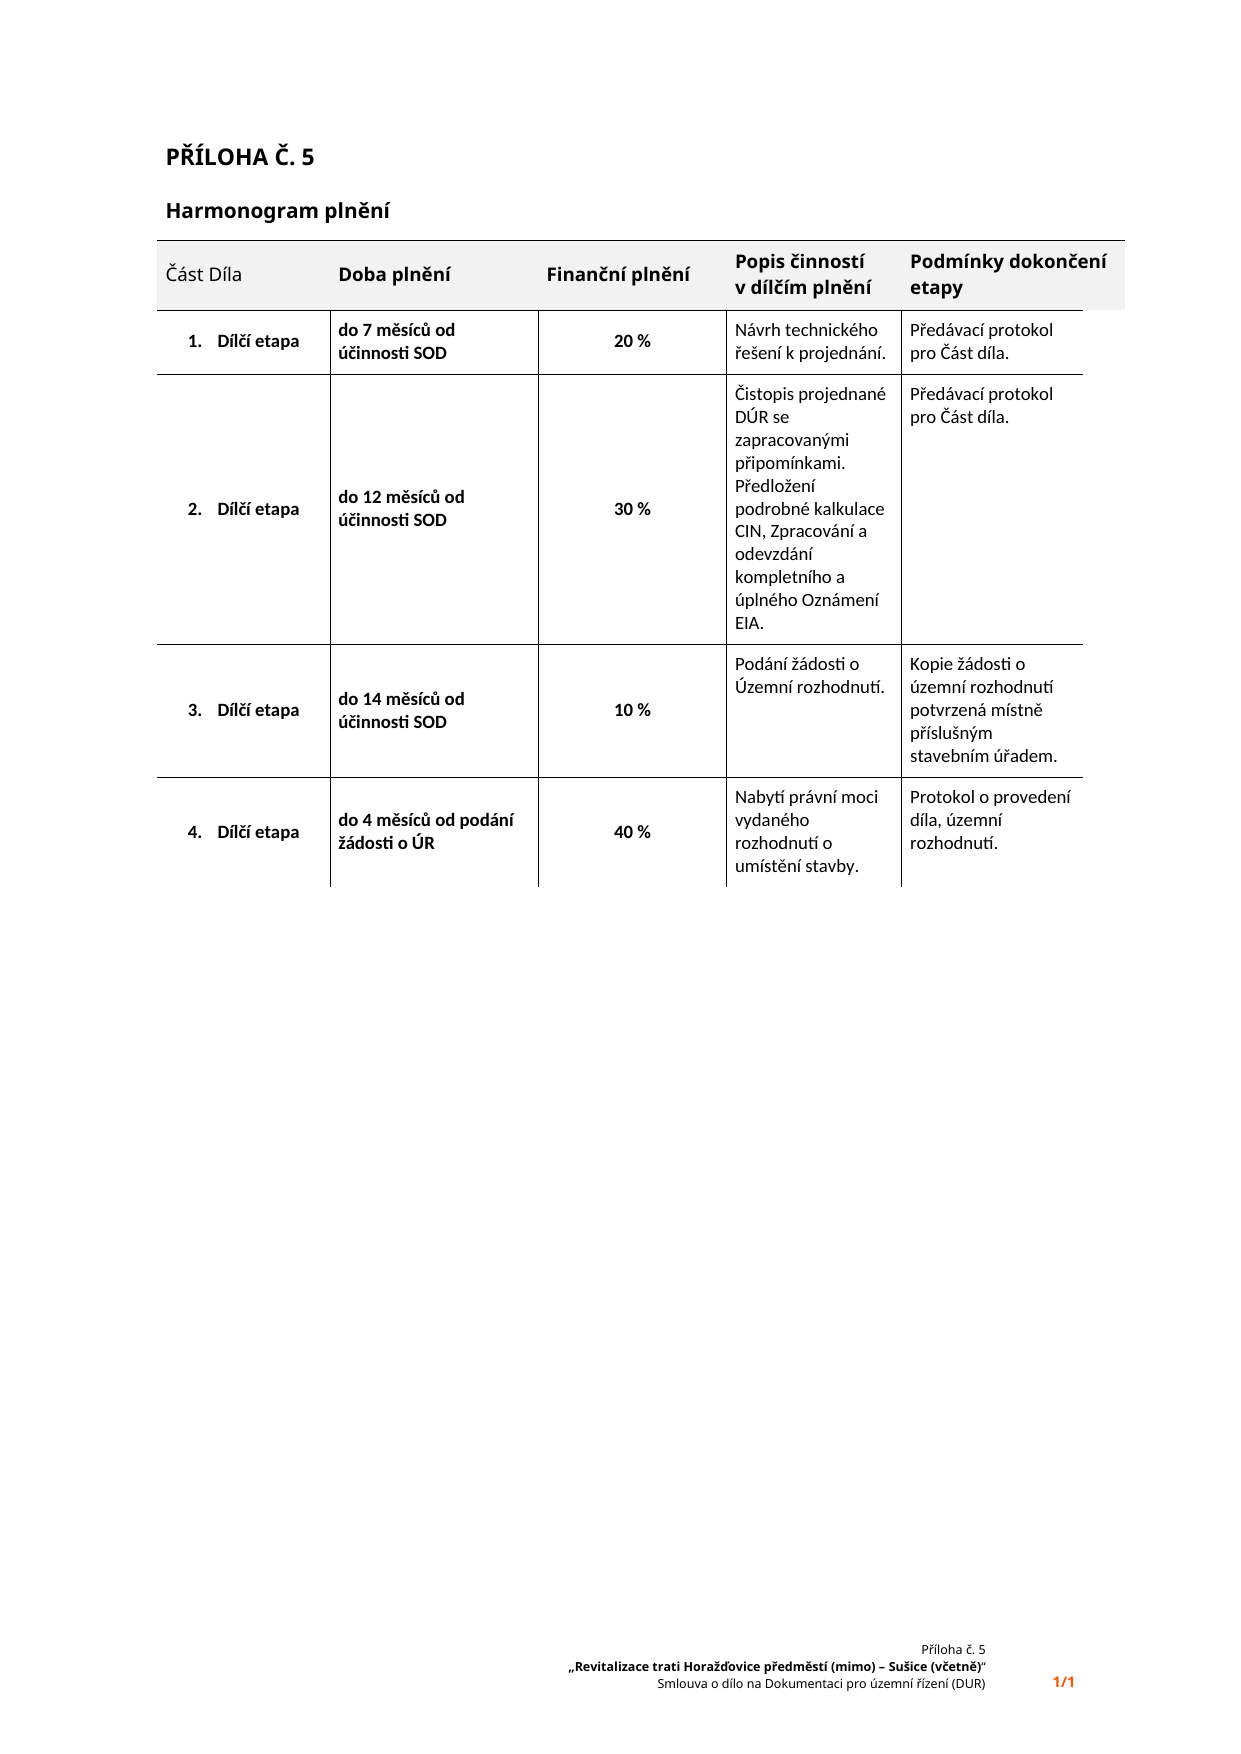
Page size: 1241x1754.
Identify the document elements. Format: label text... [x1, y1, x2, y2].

table_header Doba plnění [330, 241, 538, 310]
table_header Finanční plnění [538, 241, 727, 310]
table_cell Dílčí etapa [157, 778, 330, 887]
table_cell Předávací protokol pro Část díla. [902, 375, 1083, 644]
table_cell Předávací protokol pro Část díla. [902, 311, 1083, 374]
table_cell 20 % [539, 311, 726, 374]
table_header Část Díla [157, 241, 330, 310]
table_header Popis činností v dílčím plnění [727, 241, 902, 310]
table_cell 40 % [539, 778, 726, 887]
table_cell Návrh technického řešení k projednání. [727, 311, 901, 374]
table_cell do 12 měsíců od účinnosti SOD [331, 375, 538, 644]
table_cell 30 % [539, 375, 726, 644]
table_header Podmínky dokončení etapy [902, 241, 1125, 310]
table_cell Dílčí etapa [157, 311, 330, 374]
table_cell Podání žádosti o Územní rozhodnutí. [727, 645, 901, 777]
table_cell Kopie žádosti o územní rozhodnutí potvrzená místně příslušným stavebním úřadem. [902, 645, 1083, 777]
table_cell do 14 měsíců od účinnosti SOD [331, 645, 538, 777]
table_cell Dílčí etapa [157, 645, 330, 777]
table_cell 10 % [539, 645, 726, 777]
table_cell do 7 měsíců od účinnosti SOD [331, 311, 538, 374]
table_cell Dílčí etapa [157, 375, 330, 644]
table_cell Čistopis projednané DÚR se zapracovanými připomínkami. Předložení podrobné kalkulace CIN, Zpracování a odevzdání kompletního a úplného Oznámení EIA. [727, 375, 901, 644]
table_cell Nabytí právní moci vydaného rozhodnutí o umístění stavby. [727, 778, 901, 887]
text Příloha č. 5 [165, 141, 1075, 173]
text Harmonogram plnění [165, 197, 1075, 225]
table_cell Protokol o provedení díla, územní rozhodnutí. [902, 778, 1083, 887]
table_cell do 4 měsíců od podání žádosti o ÚR [331, 778, 538, 887]
